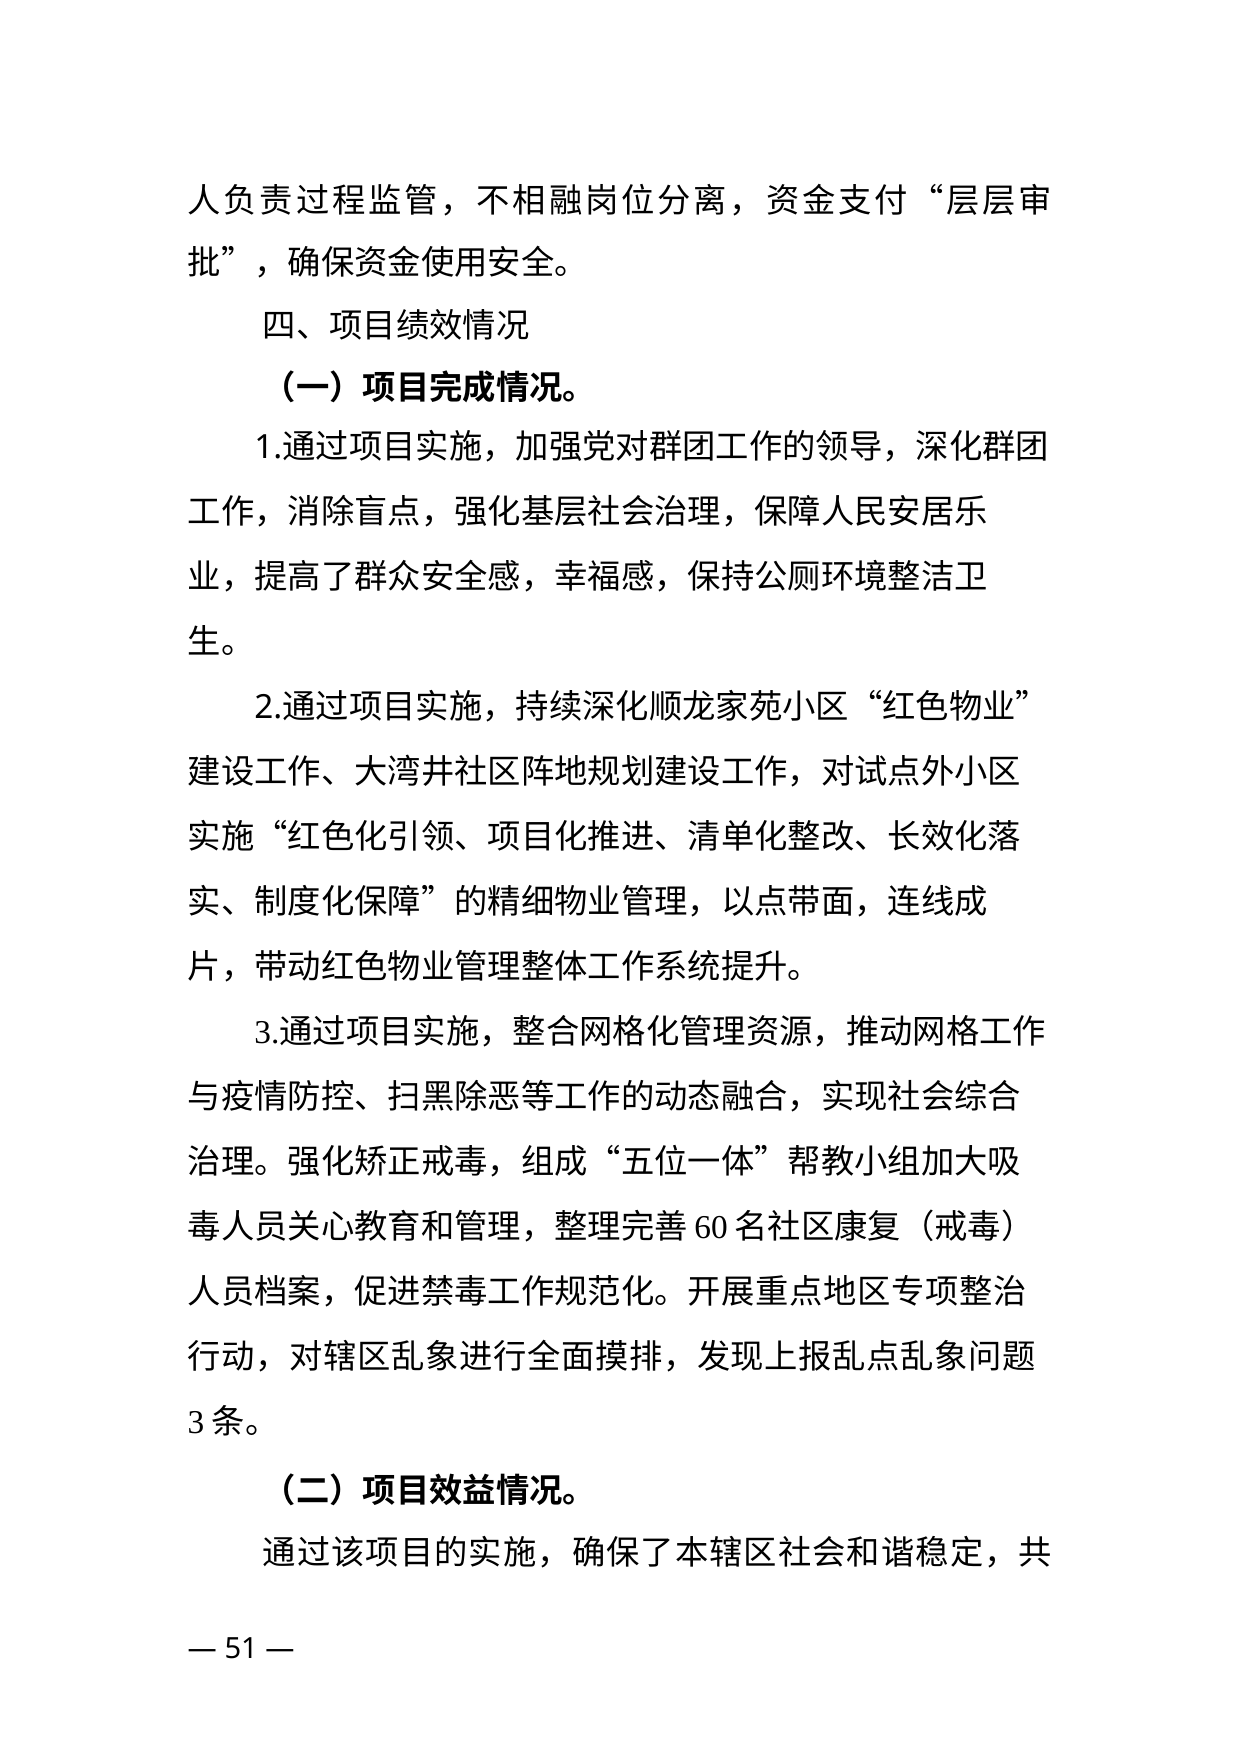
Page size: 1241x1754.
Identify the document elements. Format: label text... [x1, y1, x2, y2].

text 2.通过项目实施，持续深化顺龙家苑小区“红色物业”建设工作、大湾井社区阵地规划建设工作，对试点外小区实施“红色化引领、项目化推进、清单化整改、长效化落实、制度化保障”的精细物业管理，以点带面，连线成片，带动红色物业管理整体工作系统提升。 [187, 672, 1053, 997]
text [187, 1514, 1053, 1577]
text 3.通过项目实施，整合网格化管理资源，推动网格工作与疫情防控、扫黑除恶等工作的动态融合，实现社会综合治理。强化矫正戒毒，组成“五位一体”帮教小组加大吸毒人员关心教育和管理，整理完善60名社区康复（戒毒）人员档案，促进禁毒工作规范化。开展重点地区专项整治行动，对辖区乱象进行全面摸排，发现上报乱点乱象问题3条。 [187, 997, 1053, 1452]
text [187, 162, 1053, 287]
text 1.通过项目实施，加强党对群团工作的领导，深化群团工作，消除盲点，强化基层社会治理，保障人民安居乐业，提高了群众安全感，幸福感，保持公厕环境整洁卫生。 [187, 412, 1053, 672]
text （二）项目效益情况。 [187, 1452, 1053, 1514]
text （一）项目完成情况。 [187, 349, 1053, 412]
text 四、项目绩效情况 [187, 287, 1053, 349]
